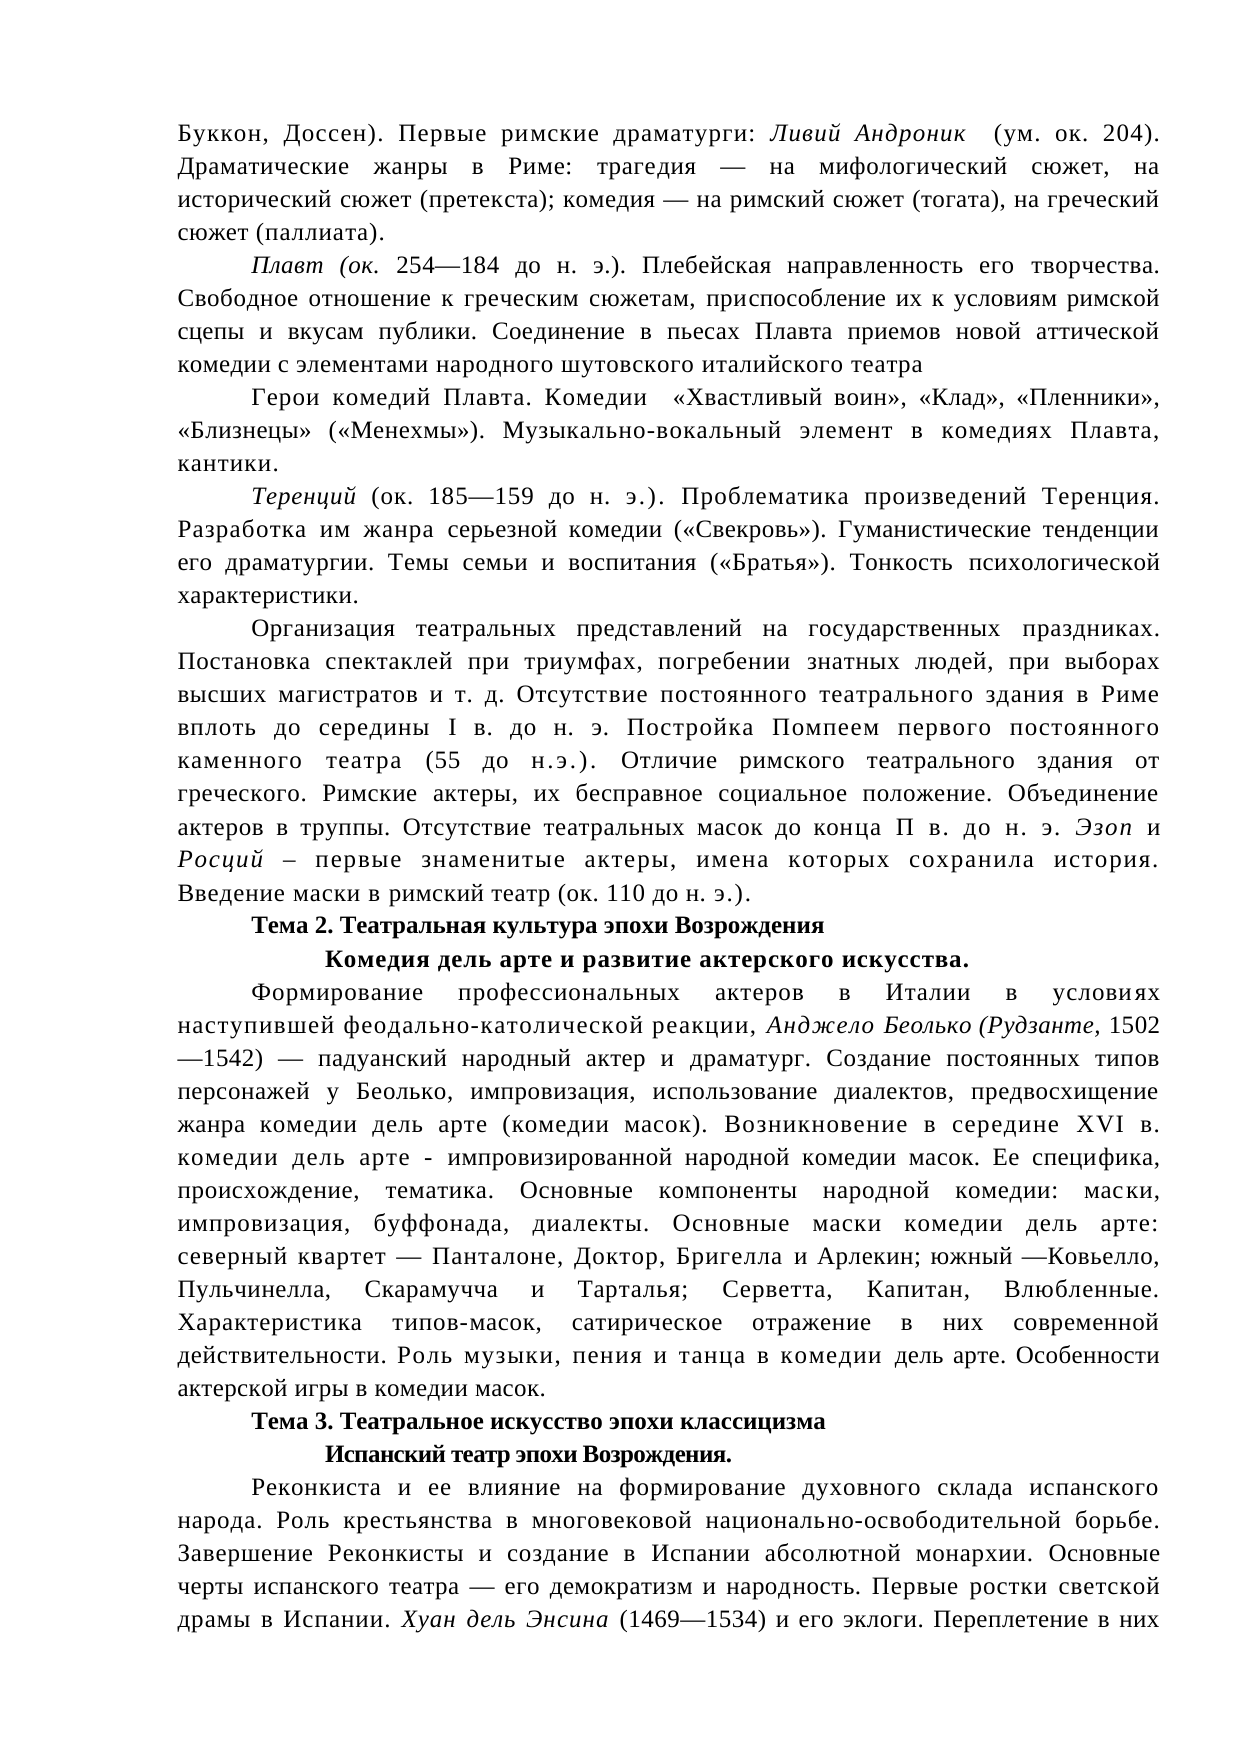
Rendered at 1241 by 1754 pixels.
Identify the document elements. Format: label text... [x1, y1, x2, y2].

text Теренций (ок. 185—159 до н. э.). Проблематика произведений Теренция. Разработка им жанра серьезной комедии («Свекровь»). Гуманистические тенденции его драматургии. Темы семьи и воспитания («Братья»). Тонкость психологической характеристики. [177, 481, 1160, 609]
text Герои комедий Плавта. Комедии «Хвастливый воин», «Клад», «Пленники», «Близнецы» («Менехмы»). Музыкально-вокальный элемент в комедиях Плавта, кантики. [177, 382, 1160, 477]
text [177, 118, 1160, 246]
text Испанский театр эпохи Возрождения. [177, 1439, 1160, 1468]
text Тема 3. Театральное искусство эпохи классицизма [177, 1406, 1122, 1435]
text Организация театральных представлений на государственных праздниках. Постановка спектаклей при триумфах, погребении знатных людей, при выборах высших магистратов и т. д. Отсутствие постоянного театрального здания в Риме вплоть до середины I в. до н. э. Постройка Помпеем первого постоянного каменного театра (55 до н.э.). Отличие римского театрального здания от греческого. Римские актеры, их бесправное социальное положение. Объединение актеров в труппы. Отсутствие театральных масок до конца П в. до н. э. Эзоп и Росций – первые знаменитые актеры, имена которых сохранила история. Введение маски в римский театр (ок. 110 до н. э.). [177, 613, 1160, 906]
text Тема 2. Театральная культура эпохи Возрождения [177, 911, 1122, 939]
text Комедия дель арте и развитие актерского искусства. [177, 944, 1160, 972]
text Формирование профессиональных актеров в Италии в условиях наступившей феодально-католической реакции, Анджело Беолько (Рудзанте, 1502—1542) — падуанский народный актер и драматург. Создание постоянных типов персонажей у Беолько, импровизация, использование диалектов, предвосхищение жанра комедии дель арте (комедии масок). Возникновение в середине XVI в. комедии дель арте - импровизированной народной комедии масок. Ее специфика, происхождение, тематика. Основные компоненты народной комедии: маски, импровизация, буффонада, диалекты. Основные маски комедии дель арте: северный квартет — Панталоне, Доктор, Бригелла и Арлекин; южный —Ковьелло, Пульчинелла, Скарамучча и Тарталья; Серветта, Капитан, Влюбленные. Характеристика типов-масок, сатирическое отражение в них современной действительности. Роль музыки, пения и танца в комедии дель арте. Особенности актерской игры в комедии масок. [177, 977, 1160, 1402]
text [177, 1472, 1160, 1633]
text Плавт (ок. 254—184 до н. э.). Плебейская направленность его творчества. Свободное отношение к греческим сюжетам, приспособление их к условиям римской сцепы и вкусам публики. Соединение в пьесах Плавта приемов новой аттической комедии с элементами народного шутовского италийского театра [177, 250, 1160, 378]
